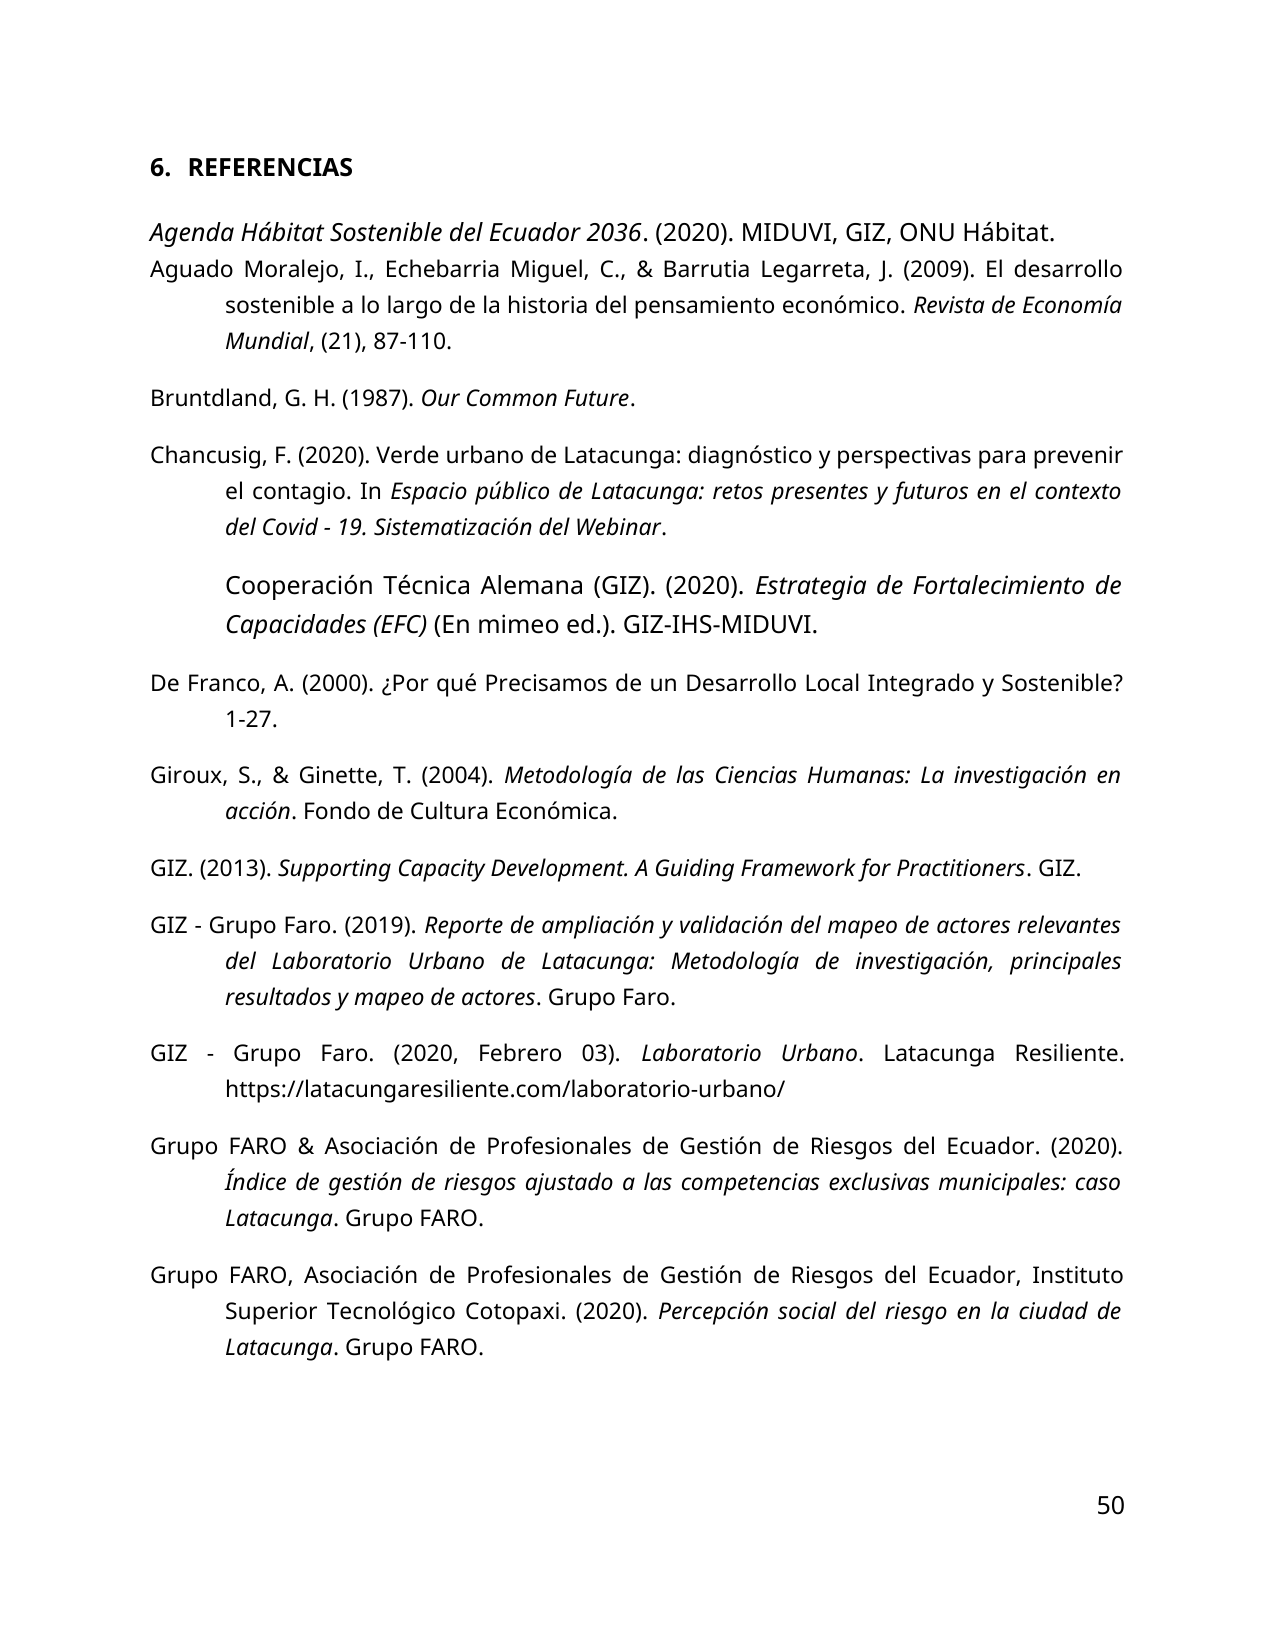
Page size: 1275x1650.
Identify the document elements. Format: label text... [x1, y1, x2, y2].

text Aguado Moralejo, I., Echebarria Miguel, C., & Barrutia Legarreta, J. (2009). El desarrollo sostenible a lo largo de la historia del pensamiento económico. Revista de Economía Mundial, (21), 87-110. [150, 253, 1125, 356]
text Chancusig, F. (2020). Verde urbano de Latacunga: diagnóstico y perspectivas para prevenir el contagio. In Espacio público de Latacunga: retos presentes y futuros en el contexto del Covid - 19. Sistematización del Webinar. [150, 439, 1125, 542]
text GIZ. (2013). Supporting Capacity Development. A Guiding Framework for Practitioners. GIZ. [150, 852, 1125, 883]
text GIZ - Grupo Faro. (2019). Reporte de ampliación y validación del mapeo de actores relevantes del Laboratorio Urbano de Latacunga: Metodología de investigación, principales resultados y mapeo de actores. Grupo Faro. [150, 909, 1125, 1012]
subtitle REFERENCIAS [150, 150, 1125, 184]
text Giroux, S., & Ginette, T. (2004). Metodología de las Ciencias Humanas: La investigación en acción. Fondo de Cultura Económica. [150, 759, 1125, 826]
text Cooperación Técnica Alemana (GIZ). (2020). Estrategia de Fortalecimiento de Capacidades (EFC) (En mimeo ed.). GIZ-IHS-MIDUVI. [225, 567, 1125, 641]
text Agenda Hábitat Sostenible del Ecuador 2036. (2020). MIDUVI, GIZ, ONU Hábitat. [150, 214, 1125, 248]
text Grupo FARO & Asociación de Profesionales de Gestión de Riesgos del Ecuador. (2020). Índice de gestión de riesgos ajustado a las competencias exclusivas municipales: caso Latacunga. Grupo FARO. [150, 1130, 1125, 1233]
text GIZ - Grupo Faro. (2020, Febrero 03). Laboratorio Urbano. Latacunga Resiliente. https://latacungaresiliente.com/laboratorio-urbano/ [150, 1037, 1125, 1104]
text De Franco, A. (2000). ¿Por qué Precisamos de un Desarrollo Local Integrado y Sostenible? 1-27. [150, 667, 1125, 734]
text Grupo FARO, Asociación de Profesionales de Gestión de Riesgos del Ecuador, Instituto Superior Tecnológico Cotopaxi. (2020). Percepción social del riesgo en la ciudad de Latacunga. Grupo FARO. [150, 1259, 1125, 1362]
text Bruntdland, G. H. (1987). Our Common Future. [150, 382, 1125, 413]
